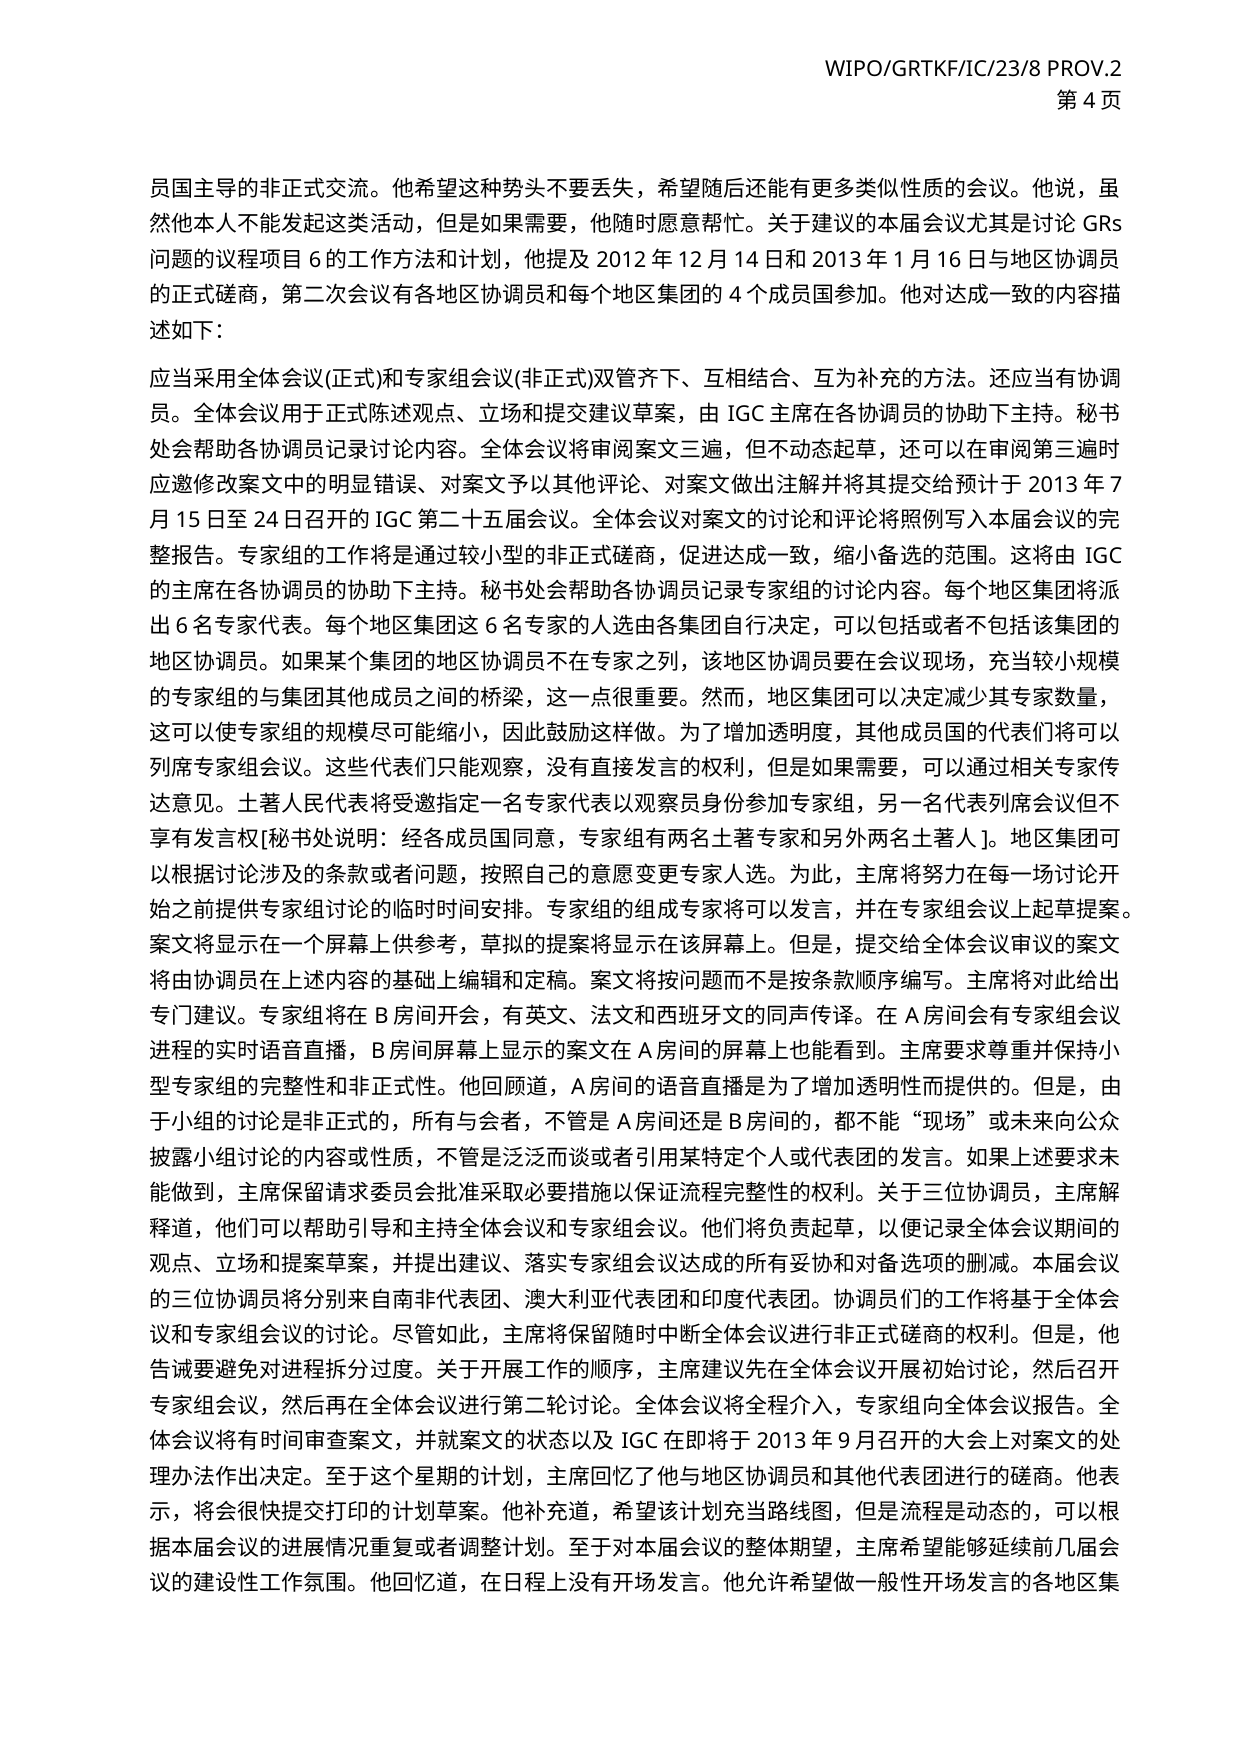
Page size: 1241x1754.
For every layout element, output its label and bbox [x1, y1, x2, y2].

list [149, 357, 1122, 1597]
text [149, 167, 1122, 344]
